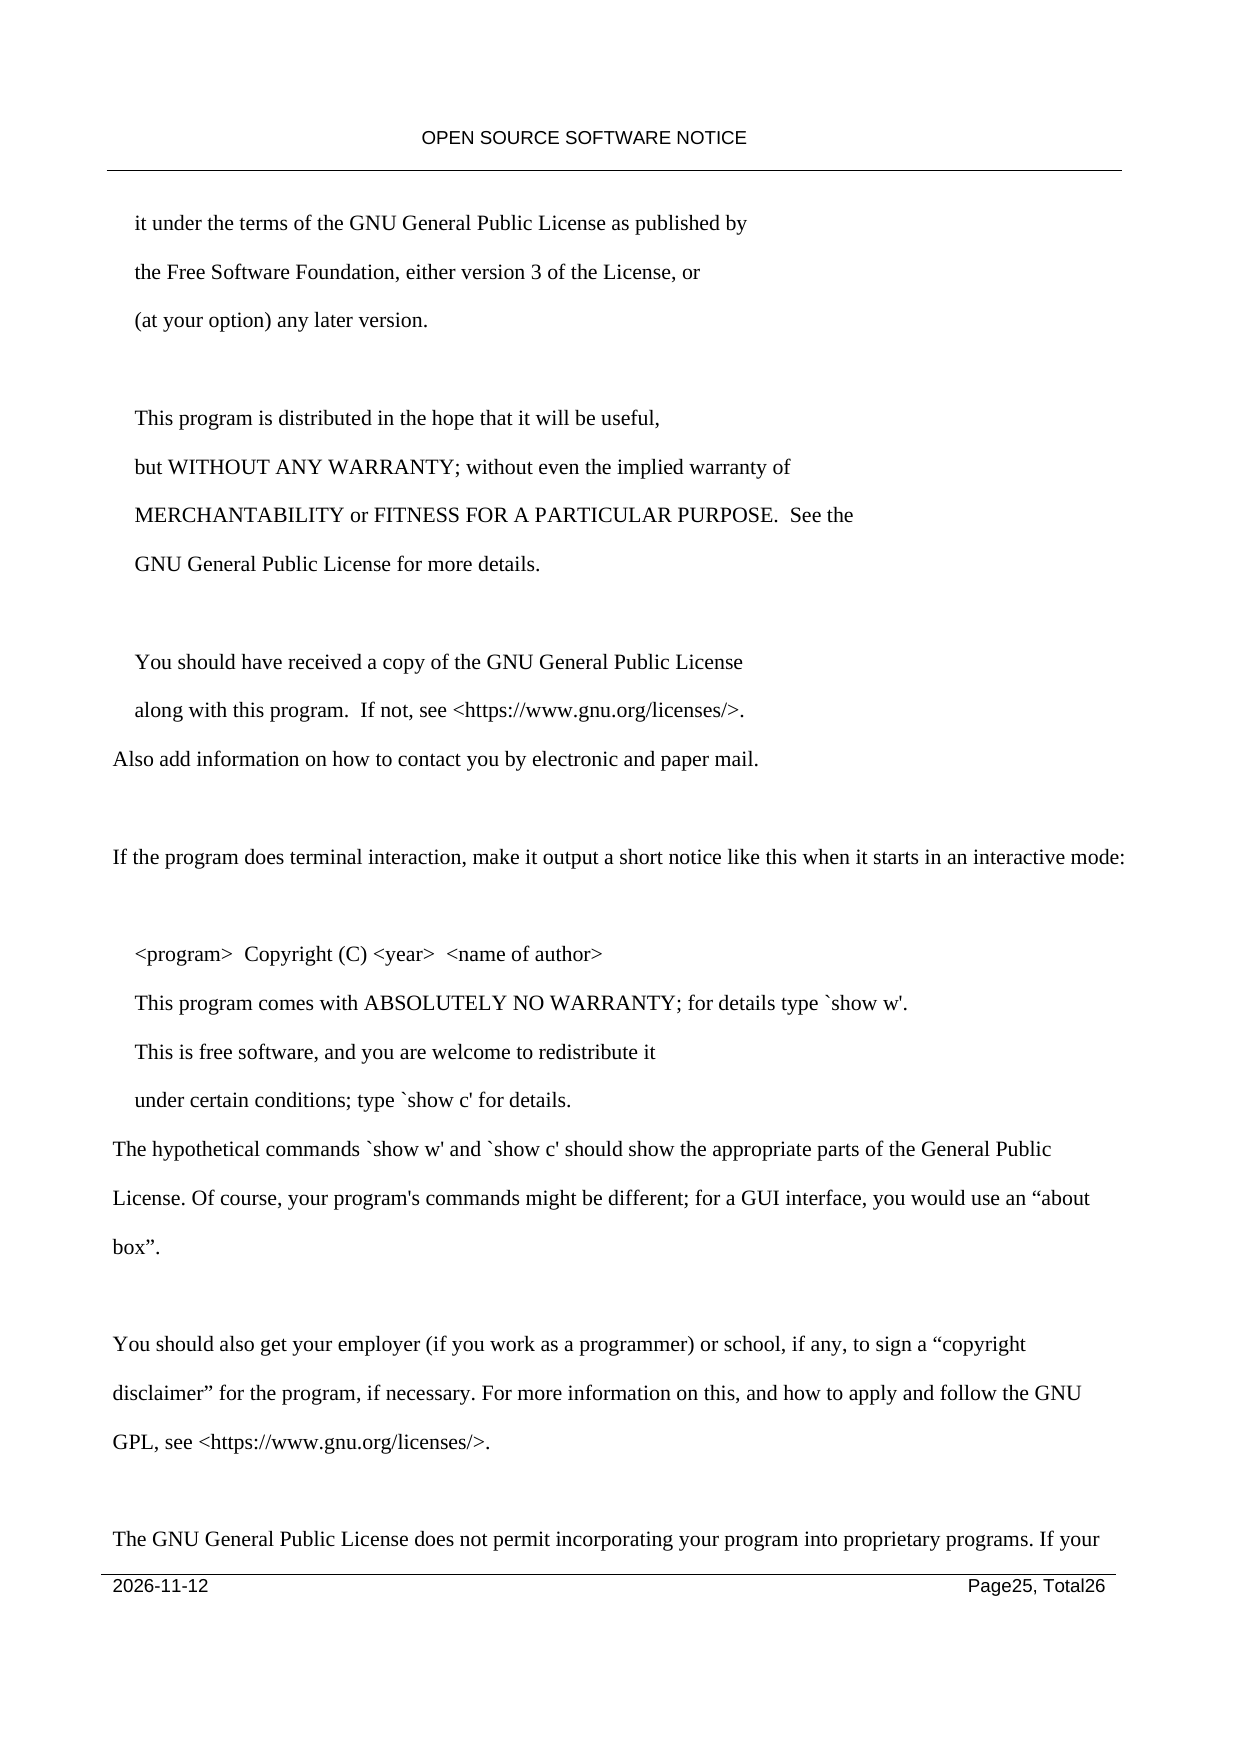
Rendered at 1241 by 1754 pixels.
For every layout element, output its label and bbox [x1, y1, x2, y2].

text [112, 206, 1128, 1555]
